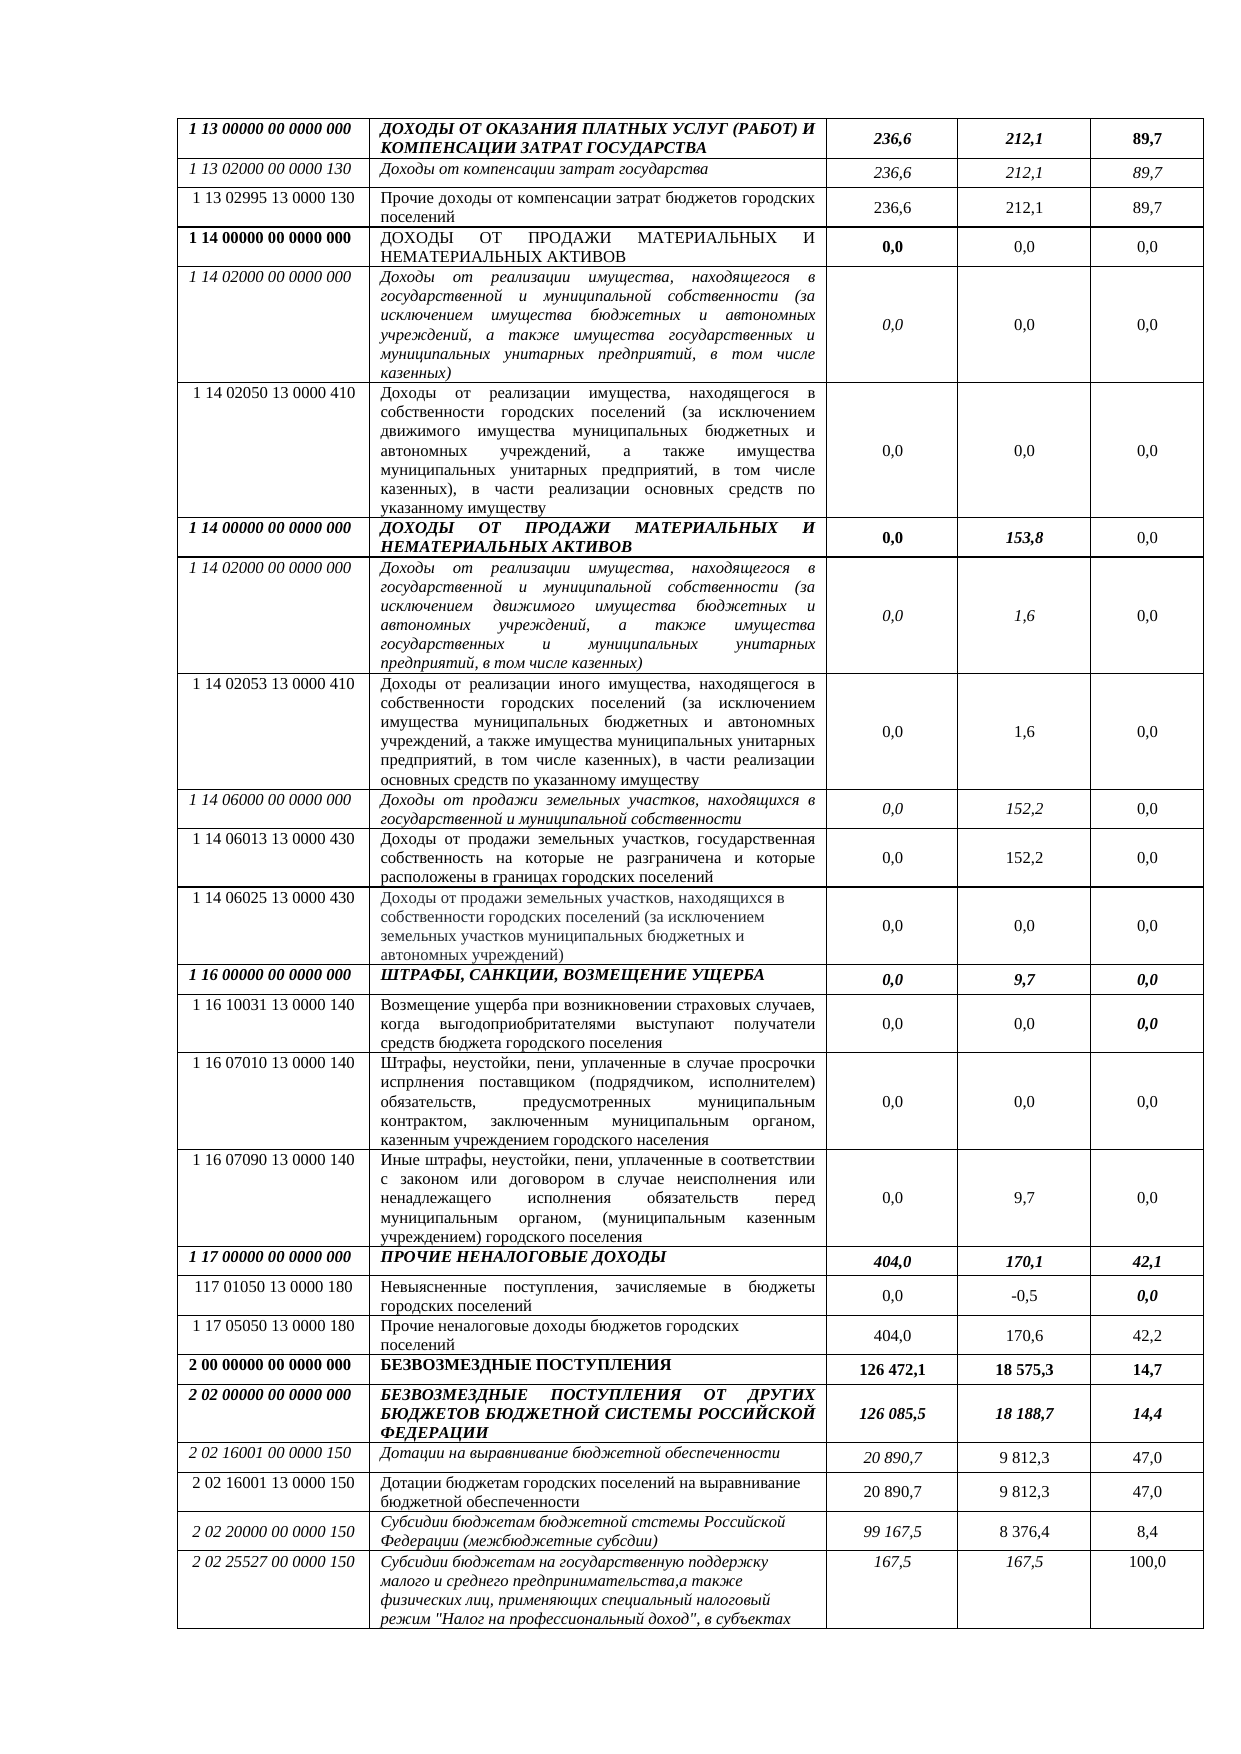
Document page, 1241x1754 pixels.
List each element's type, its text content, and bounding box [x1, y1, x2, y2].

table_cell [178, 1551, 369, 1628]
table_cell 0,0 [827, 829, 957, 886]
table_cell 212,1 [958, 159, 1090, 187]
table_cell 0,0 [958, 383, 1090, 517]
table_cell 0,0 [827, 383, 957, 517]
table_cell ДОХОДЫ ОТ ПРОДАЖИ МАТЕРИАЛЬНЫХ И НЕМАТЕРИАЛЬНЫХ АКТИВОВ [370, 518, 826, 556]
table_cell Дотации бюджетам городских поселений на выравнивание бюджетной обеспеченности [370, 1473, 826, 1511]
table_cell 1 14 02050 13 0000 410 [178, 383, 369, 517]
table_cell 0,0 [958, 995, 1090, 1052]
table_cell Доходы от продажи земельных участков, государственная собственность на которые не разграничена и которые расположены в границах городских поселений [370, 829, 826, 886]
table_cell 236,6 [827, 119, 957, 157]
table_cell ДОХОДЫ ОТ ОКАЗАНИЯ ПЛАТНЫХ УСЛУГ (РАБОТ) И КОМПЕНСАЦИИ ЗАТРАТ ГОСУДАРСТВА [370, 119, 826, 157]
table_cell 99 167,5 [827, 1512, 957, 1550]
table_cell 0,0 [827, 267, 957, 382]
table_cell 0,0 [1091, 1276, 1203, 1315]
table_cell 18 575,3 [958, 1355, 1090, 1383]
table_cell Прочие доходы от компенсации затрат бюджетов городских поселений [370, 188, 826, 226]
table_cell 0,0 [827, 790, 957, 828]
table_cell 0,0 [958, 228, 1090, 266]
table_cell 212,1 [958, 188, 1090, 226]
table_cell 0,0 [958, 1053, 1090, 1149]
table_cell 117 01050 13 0000 180 [178, 1276, 369, 1315]
table_cell 0,0 [1091, 1053, 1203, 1149]
table_cell 0,0 [958, 888, 1090, 964]
table_cell Доходы от реализации имущества, находящегося в государственной и муниципальной собственности (за исключением движимого имущества бюджетных и автономных учреждений, а также имущества государственных и муниципальных унитарных предприятий, в том числе казенных) [370, 558, 826, 672]
table_cell Доходы от реализации имущества, находящегося в собственности городских поселений (за исключением движимого имущества муниципальных бюджетных и автономных учреждений, а также имущества муниципальных унитарных предприятий, в том числе казенных), в части реализации основных средств по указанному имуществу [370, 383, 826, 517]
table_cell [370, 1551, 826, 1628]
table_cell 1 14 00000 00 0000 000 [178, 518, 369, 556]
table_cell 170,6 [958, 1316, 1090, 1354]
table_cell 0,0 [1091, 267, 1203, 382]
table_cell 1 14 00000 00 0000 000 [178, 228, 369, 266]
table_cell Доходы от реализации иного имущества, находящегося в собственности городских поселений (за исключением имущества муниципальных бюджетных и автономных учреждений, а также имущества муниципальных унитарных предприятий, в том числе казенных), в части реализации основных средств по указанному имуществу [370, 674, 826, 788]
table_cell 18 188,7 [958, 1385, 1090, 1442]
table_cell 0,0 [1091, 829, 1203, 886]
table_cell 2 00 00000 00 0000 000 [178, 1355, 369, 1383]
table_cell 236,6 [827, 159, 957, 187]
table_cell 9,7 [958, 965, 1090, 993]
table_cell 0,0 [827, 1053, 957, 1149]
table_cell 8 376,4 [958, 1512, 1090, 1550]
table_cell 167,5 [958, 1551, 1090, 1628]
table_cell Доходы от компенсации затрат государства [370, 159, 826, 187]
table_cell Доходы от продажи земельных участков, находящихся в собственности городских поселений (за исключением земельных участков муниципальных бюджетных и автономных учреждений) [370, 888, 826, 964]
table_cell 0,0 [1091, 518, 1203, 556]
table_cell Иные штрафы, неустойки, пени, уплаченные в соответствии с законом или договором в случае неисполнения или ненадлежащего исполнения обязательств перед муниципальным органом, (муниципальным казенным учреждением) городского поселения [370, 1150, 826, 1246]
table_cell 14,7 [1091, 1355, 1203, 1383]
table_cell 9,7 [958, 1150, 1090, 1246]
table_cell 1 14 06013 13 0000 430 [178, 829, 369, 886]
table_cell 89,7 [1091, 159, 1203, 187]
table_cell 0,0 [827, 1150, 957, 1246]
table_cell 89,7 [1091, 188, 1203, 226]
table_cell 126 085,5 [827, 1385, 957, 1442]
table_cell БЕЗВОЗМЕЗДНЫЕ ПОСТУПЛЕНИЯ ОТ ДРУГИХ БЮДЖЕТОВ БЮДЖЕТНОЙ СИСТЕМЫ РОССИЙСКОЙ ФЕДЕРАЦИИ [370, 1385, 826, 1442]
table_cell 236,6 [827, 188, 957, 226]
table_cell 9 812,3 [958, 1473, 1090, 1511]
table_cell 0,0 [958, 267, 1090, 382]
table_cell 404,0 [827, 1247, 957, 1275]
table_cell 152,2 [958, 790, 1090, 828]
table_cell 1 17 00000 00 0000 000 [178, 1247, 369, 1275]
table_cell 1 16 10031 13 0000 140 [178, 995, 369, 1052]
table_cell 1 16 07010 13 0000 140 [178, 1053, 369, 1149]
table_cell 47,0 [1091, 1473, 1203, 1511]
table_cell 0,0 [1091, 383, 1203, 517]
table_cell 1,6 [958, 558, 1090, 672]
table_cell 2 02 00000 00 0000 000 [178, 1385, 369, 1442]
table_cell 14,4 [1091, 1385, 1203, 1442]
table_cell 0,0 [827, 995, 957, 1052]
table_cell 126 472,1 [827, 1355, 957, 1383]
table_cell 2 02 16001 13 0000 150 [178, 1473, 369, 1511]
table_cell Возмещение ущерба при возникновении страховых случаев, когда выгодоприобритателями выступают получатели средств бюджета городского поселения [370, 995, 826, 1052]
table_cell Доходы от продажи земельных участков, находящихся в государственной и муниципальной собственности [370, 790, 826, 828]
table_cell 152,2 [958, 829, 1090, 886]
table_cell 1 13 02995 13 0000 130 [178, 188, 369, 226]
table_cell 20 890,7 [827, 1443, 957, 1472]
table_cell 0,0 [827, 965, 957, 993]
table_cell 1 17 05050 13 0000 180 [178, 1316, 369, 1354]
table_cell Доходы от реализации имущества, находящегося в государственной и муниципальной собственности (за исключением имущества бюджетных и автономных учреждений, а также имущества государственных и муниципальных унитарных предприятий, в том числе казенных) [370, 267, 826, 382]
table_cell 20 890,7 [827, 1473, 957, 1511]
table_cell 170,1 [958, 1247, 1090, 1275]
table_cell 0,0 [1091, 674, 1203, 788]
table_cell 1,6 [958, 674, 1090, 788]
table_cell ДОХОДЫ ОТ ПРОДАЖИ МАТЕРИАЛЬНЫХ И НЕМАТЕРИАЛЬНЫХ АКТИВОВ [370, 228, 826, 266]
table_cell 2 02 16001 00 0000 150 [178, 1443, 369, 1472]
table_cell Прочие неналоговые доходы бюджетов городских поселений [370, 1316, 826, 1354]
table_cell 2 02 20000 00 0000 150 [178, 1512, 369, 1550]
table_cell 89,7 [1091, 119, 1203, 157]
table_cell Штрафы, неустойки, пени, уплаченные в случае просрочки испрлнения поставщиком (подрядчиком, исполнителем) обязательств, предусмотренных муниципальным контрактом, заключенным муниципальным органом, казенным учреждением городского населения [370, 1053, 826, 1149]
table_cell 0,0 [1091, 790, 1203, 828]
table_cell 42,1 [1091, 1247, 1203, 1275]
table_cell 1 14 02053 13 0000 410 [178, 674, 369, 788]
table_cell 9 812,3 [958, 1443, 1090, 1472]
table_cell 100,0 [1091, 1551, 1203, 1628]
table_cell 0,0 [1091, 888, 1203, 964]
table_cell Невыясненные поступления, зачисляемые в бюджеты городских поселений [370, 1276, 826, 1315]
table_cell 1 13 00000 00 0000 000 [178, 119, 369, 157]
table_cell ШТРАФЫ, САНКЦИИ, ВОЗМЕЩЕНИЕ УЩЕРБА [370, 965, 826, 993]
table_cell 167,5 [827, 1551, 957, 1628]
table_cell 404,0 [827, 1316, 957, 1354]
table_cell 1 16 00000 00 0000 000 [178, 965, 369, 993]
table_cell 0,0 [827, 558, 957, 672]
table_cell -0,5 [958, 1276, 1090, 1315]
table_cell 47,0 [1091, 1443, 1203, 1472]
table_cell ПРОЧИЕ НЕНАЛОГОВЫЕ ДОХОДЫ [370, 1247, 826, 1275]
table_cell Субсидии бюджетам бюджетной стстемы Российской Федерации (межбюджетные субсдии) [370, 1512, 826, 1550]
table_cell 0,0 [827, 228, 957, 266]
table_cell 0,0 [827, 1276, 957, 1315]
table_cell 212,1 [958, 119, 1090, 157]
table_cell 0,0 [1091, 228, 1203, 266]
table_cell 42,2 [1091, 1316, 1203, 1354]
table_cell 0,0 [827, 674, 957, 788]
table_cell 0,0 [1091, 965, 1203, 993]
table_cell 0,0 [1091, 1150, 1203, 1246]
table_cell 1 14 02000 00 0000 000 [178, 558, 369, 672]
table_cell 0,0 [827, 888, 957, 964]
table_cell 153,8 [958, 518, 1090, 556]
table_cell 1 14 06000 00 0000 000 [178, 790, 369, 828]
table_cell БЕЗВОЗМЕЗДНЫЕ ПОСТУПЛЕНИЯ [370, 1355, 826, 1383]
table_cell 1 16 07090 13 0000 140 [178, 1150, 369, 1246]
table_cell 0,0 [1091, 995, 1203, 1052]
table_cell 0,0 [1091, 558, 1203, 672]
table_cell 1 14 02000 00 0000 000 [178, 267, 369, 382]
table_cell 0,0 [827, 518, 957, 556]
table_cell 1 14 06025 13 0000 430 [178, 888, 369, 964]
table_cell Дотации на выравнивание бюджетной обеспеченности [370, 1443, 826, 1472]
table_cell 1 13 02000 00 0000 130 [178, 159, 369, 187]
table_cell 8,4 [1091, 1512, 1203, 1550]
